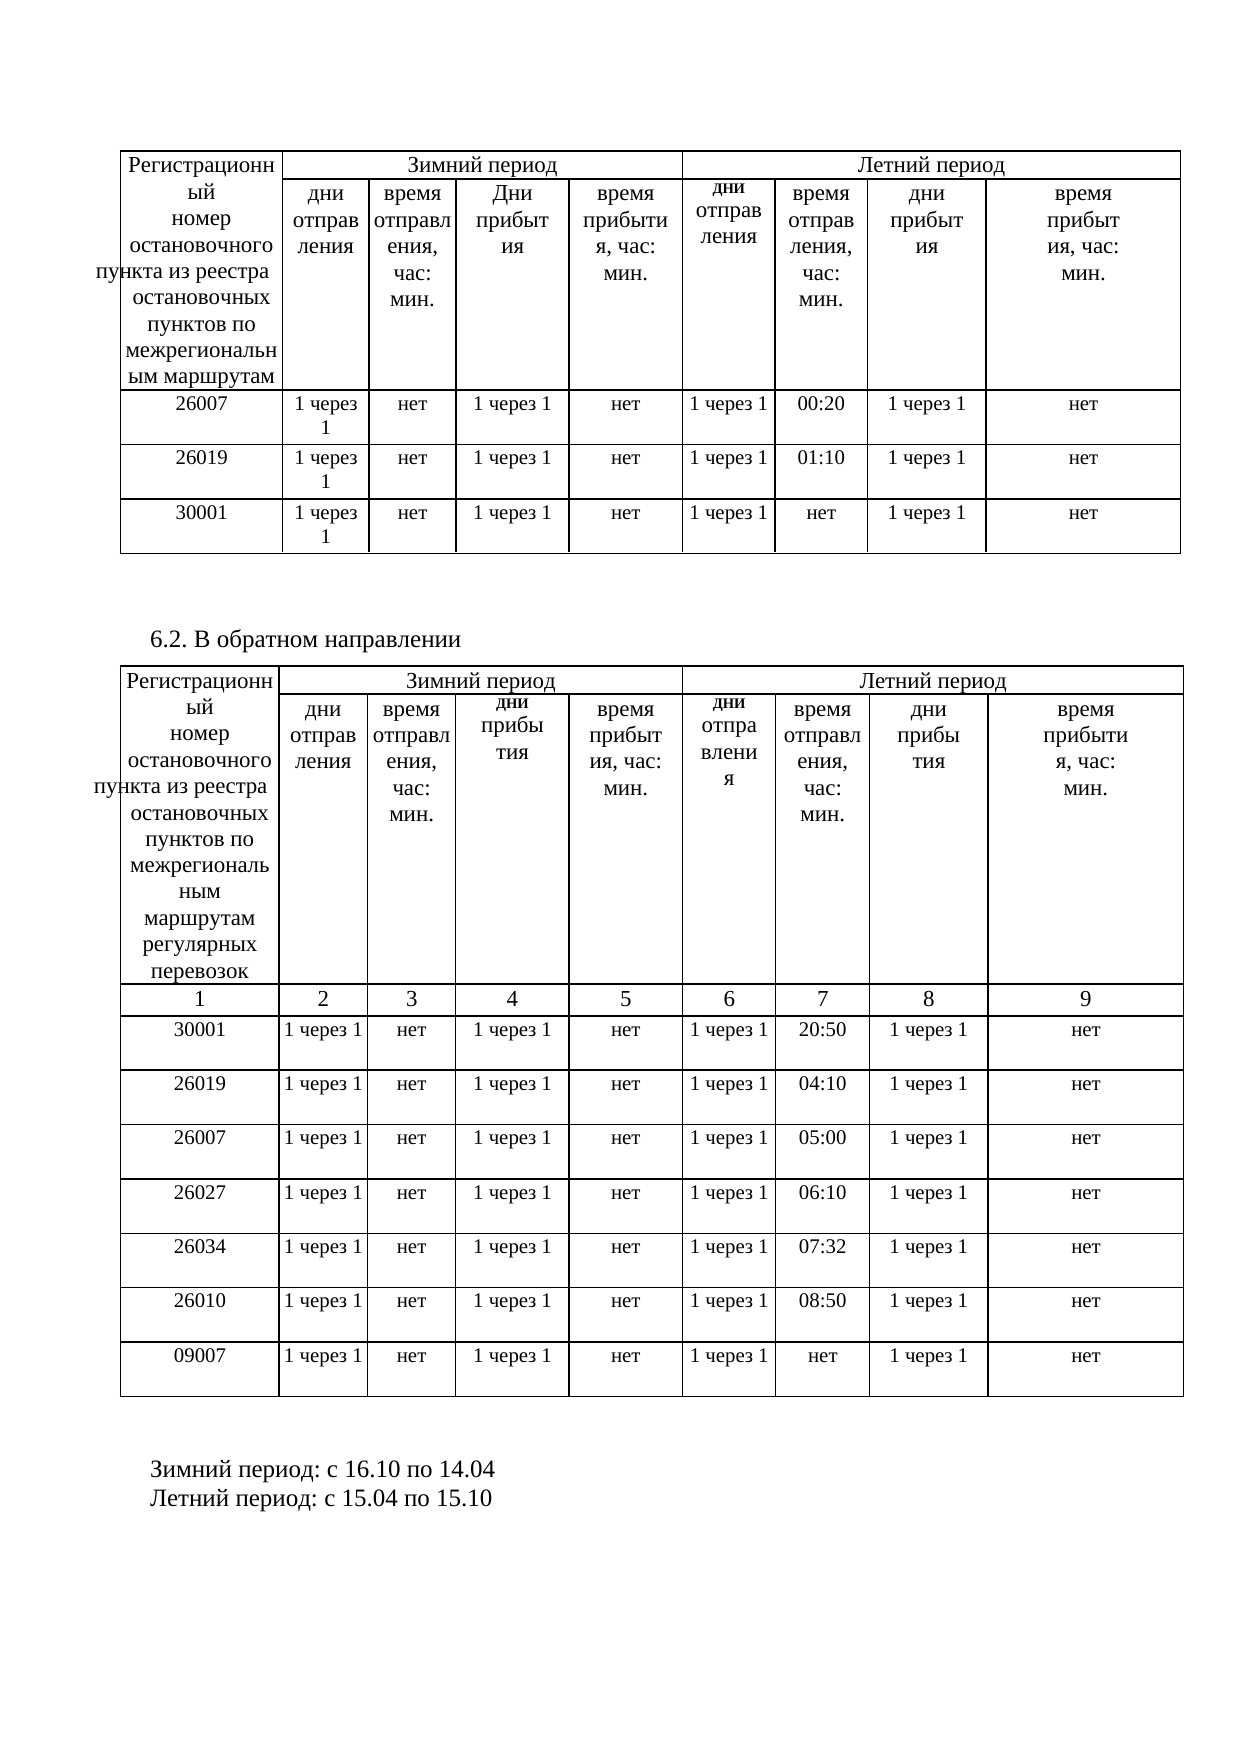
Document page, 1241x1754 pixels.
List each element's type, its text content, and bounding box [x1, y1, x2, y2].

table_cell дни отправ ления [283, 180, 368, 389]
table_cell 1 через 1 [280, 1071, 367, 1124]
table_cell нет [989, 1234, 1183, 1287]
table_cell время прибыт ия, час: мин. [570, 695, 682, 983]
table_cell время прибыти я, час: мин. [570, 180, 682, 389]
table_cell время отправ ления, час: мин. [776, 180, 867, 389]
table_cell 1 через 1 [870, 1017, 987, 1069]
table_cell нет [989, 1125, 1183, 1178]
table_cell нет [776, 500, 867, 552]
text 6.2. В обратном направлении [150, 624, 1090, 653]
table_cell 26034 [121, 1234, 278, 1287]
table_cell нет [570, 500, 682, 552]
table_cell 1 через 1 [870, 1071, 987, 1124]
table_header Зимний период [280, 667, 682, 693]
table_cell нет [368, 1017, 455, 1069]
table_cell 1 через 1 [456, 1234, 568, 1287]
table_cell 1 через 1 [456, 1180, 568, 1232]
table_cell нет [989, 1017, 1183, 1069]
table_header Летний период [683, 667, 1183, 693]
table_cell нет [368, 1343, 455, 1396]
table_cell ДНИ прибы тия [456, 695, 568, 983]
table_cell время прибыт ия, час: мин. [987, 180, 1180, 389]
table_cell 1 через 1 [456, 1343, 568, 1396]
table_header Регистрационный номер остановочного пункта из реестра остановочных пунктов по межрегиональным маршрутам регулярных перевозок [121, 152, 282, 389]
table_cell 1 через 1 [280, 1017, 367, 1069]
table_cell время отправл ения, час: мин. [776, 695, 869, 983]
table_cell нет [570, 1125, 682, 1178]
table_cell 1 через 1 [280, 1180, 367, 1232]
table_cell 26027 [121, 1180, 278, 1232]
table_cell 08:50 [776, 1288, 869, 1341]
table_cell 1 через 1 [868, 500, 985, 552]
table_cell 1 через 1 [870, 1234, 987, 1287]
table_cell дни прибы тия [870, 695, 987, 983]
table_cell 1 через 1 [683, 1125, 775, 1178]
table_cell 1 через 1 [683, 1180, 775, 1232]
table_cell 26019 [121, 1071, 278, 1124]
table_cell нет [368, 1125, 455, 1178]
table_cell нет [989, 1343, 1183, 1396]
table_cell 1 через 1 [456, 1017, 568, 1069]
table_cell нет [987, 445, 1180, 498]
table_cell 09007 [121, 1343, 278, 1396]
table_cell 1 через 1 [456, 1288, 568, 1341]
table_cell 1 через 1 [283, 391, 368, 444]
table_cell время прибыти я, час: мин. [989, 695, 1183, 983]
table_cell нет [370, 500, 455, 552]
table_cell нет [570, 445, 682, 498]
table_cell 1 через 1 [683, 1288, 775, 1341]
table_cell 30001 [121, 500, 282, 552]
table_cell 1 через 1 [283, 500, 368, 552]
table_cell 07:32 [776, 1234, 869, 1287]
table_cell 04:10 [776, 1071, 869, 1124]
table_cell нет [368, 1288, 455, 1341]
table_cell нет [989, 1288, 1183, 1341]
table_cell нет [570, 1071, 682, 1124]
table_cell ДНИ отправ ления [683, 180, 774, 389]
table_header Зимний период [283, 152, 682, 178]
table_cell 1 через 1 [683, 1071, 775, 1124]
table_cell время отправл ения, час: мин. [370, 180, 455, 389]
table_cell нет [368, 1180, 455, 1232]
table_cell 1 через 1 [683, 500, 774, 552]
table_cell 1 через 1 [456, 1125, 568, 1178]
text Летний период: с 15.04 по 15.10 [150, 1483, 1090, 1512]
table_cell 1 через 1 [870, 1288, 987, 1341]
table_cell нет [370, 445, 455, 498]
table_cell 1 через 1 [683, 1343, 775, 1396]
table_cell 26010 [121, 1288, 278, 1341]
table_header Летний период [683, 152, 1180, 178]
table_cell 1 через 1 [280, 1125, 367, 1178]
table_cell нет [570, 1343, 682, 1396]
table_cell 1 через 1 [280, 1343, 367, 1396]
table_cell 1 [121, 985, 278, 1015]
table_cell время отправл ения, час: мин. [368, 695, 455, 983]
table_cell нет [570, 1017, 682, 1069]
table_cell 26007 [121, 1125, 278, 1178]
text Зимний период: с 16.10 по 14.04 [150, 1454, 1090, 1483]
table_cell 7 [776, 985, 869, 1015]
table_cell ДНИ отпра влени я [683, 695, 775, 983]
table_cell нет [987, 391, 1180, 444]
table_header Регистрационный номер остановочного пункта из реестра остановочных пунктов по межрегиональным маршрутам регулярных перевозок [121, 667, 278, 983]
table_cell 8 [870, 985, 987, 1015]
table_cell 05:00 [776, 1125, 869, 1178]
table_cell нет [370, 391, 455, 444]
table_cell 1 через 1 [457, 500, 568, 552]
table_cell 1 через 1 [868, 445, 985, 498]
table_cell 1 через 1 [280, 1288, 367, 1341]
table_cell 1 через 1 [457, 445, 568, 498]
table_cell 1 через 1 [870, 1180, 987, 1232]
table_cell 1 через 1 [456, 1071, 568, 1124]
table_cell 1 через 1 [283, 445, 368, 498]
table_cell 20:50 [776, 1017, 869, 1069]
table_cell дни отправ ления [280, 695, 367, 983]
table_cell 1 через 1 [683, 391, 774, 444]
table_cell 1 через 1 [870, 1343, 987, 1396]
table_cell 1 через 1 [683, 445, 774, 498]
table_cell нет [368, 1234, 455, 1287]
table_cell 30001 [121, 1017, 278, 1069]
table_cell 1 через 1 [280, 1234, 367, 1287]
table_cell 2 [280, 985, 367, 1015]
table_cell 3 [368, 985, 455, 1015]
table_cell 1 через 1 [683, 1017, 775, 1069]
table_cell нет [989, 1071, 1183, 1124]
table_cell 1 через 1 [870, 1125, 987, 1178]
table_cell нет [570, 1180, 682, 1232]
table_cell 1 через 1 [868, 391, 985, 444]
table_cell 5 [570, 985, 682, 1015]
table_cell 01:10 [776, 445, 867, 498]
table_cell нет [989, 1180, 1183, 1232]
table_cell нет [776, 1343, 869, 1396]
table_cell 00:20 [776, 391, 867, 444]
table_cell 26019 [121, 445, 282, 498]
table_cell 26007 [121, 391, 282, 444]
table_cell 1 через 1 [683, 1234, 775, 1287]
table_cell Дни прибыт ия [457, 180, 568, 389]
table_cell нет [570, 1288, 682, 1341]
table_cell 06:10 [776, 1180, 869, 1232]
table_cell нет [570, 391, 682, 444]
table_cell 9 [989, 985, 1183, 1015]
table_cell дни прибыт ия [868, 180, 985, 389]
table_cell нет [987, 500, 1180, 552]
table_cell нет [368, 1071, 455, 1124]
table_cell 6 [683, 985, 775, 1015]
table_cell нет [570, 1234, 682, 1287]
table_cell 1 через 1 [457, 391, 568, 444]
table_cell 4 [456, 985, 568, 1015]
